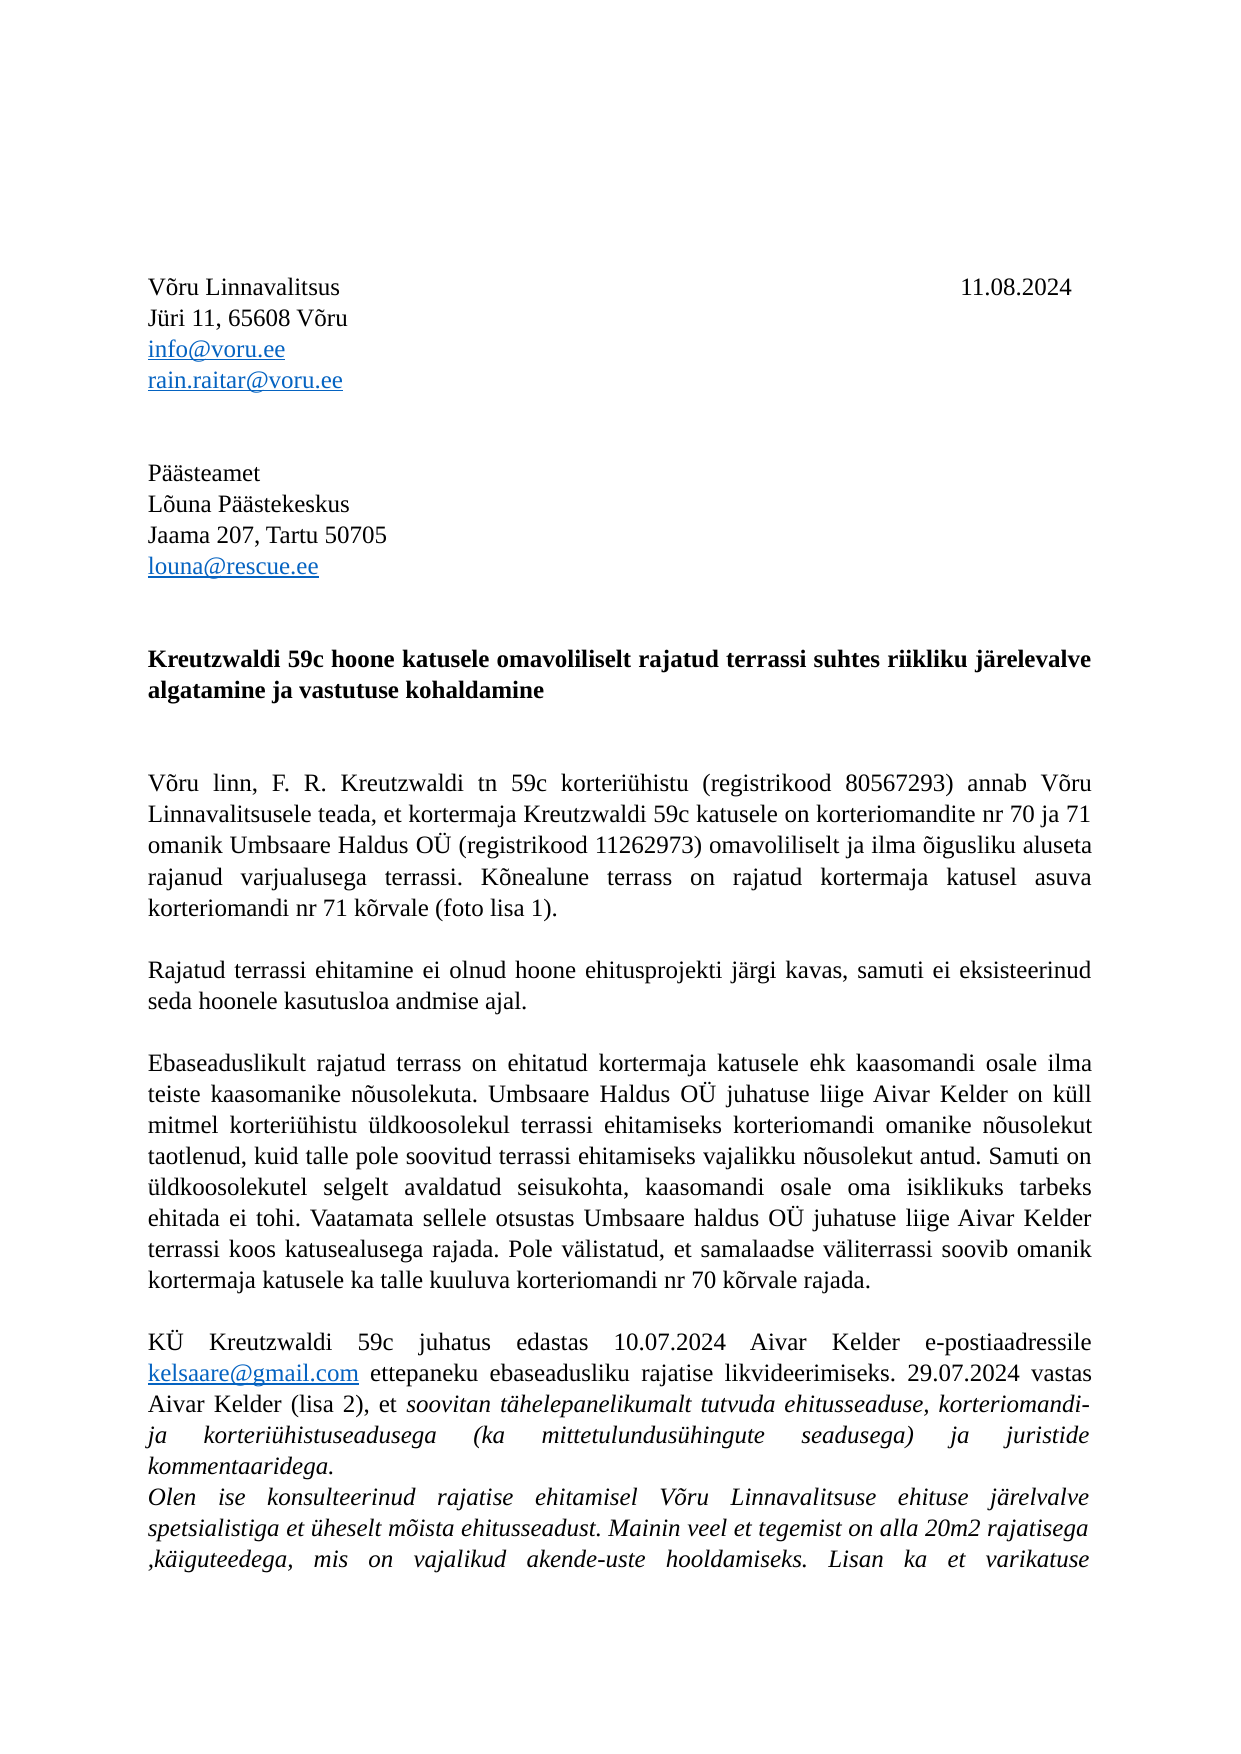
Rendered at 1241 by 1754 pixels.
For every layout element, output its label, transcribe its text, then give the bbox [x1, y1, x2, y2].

text Päästeamet [148, 458, 1093, 487]
text Rajatud terrassi ehitamine ei olnud hoone ehitusprojekti järgi kavas, samuti ei eksisteerinud seda hoonele kasutusloa andmise ajal. [148, 955, 1093, 1014]
text Võru Linnavalitsus 11.08.2024 [148, 272, 1093, 301]
text Võru linn, F. R. Kreutzwaldi tn 59c korteriühistu (registrikood 80567293) annab Võru Linnavalitsusele teada, et kortermaja Kreutzwaldi 59c katusele on korteriomandite nr 70 ja 71 omanik Umbsaare Haldus OÜ (registrikood 11262973) omavoliliselt ja ilma õigusliku aluseta rajanud varjualusega terrassi. Kõnealune terrass on rajatud kortermaja katusel asuva korteriomandi nr 71 kõrvale (foto lisa 1). [148, 768, 1093, 921]
text louna@rescue.ee [148, 551, 1093, 580]
text KÜ Kreutzwaldi 59c juhatus edastas 10.07.2024 Aivar Kelder e-postiaadressile kelsaare@gmail.com ettepaneku ebaseadusliku rajatise likvideerimiseks. 29.07.2024 vastas Aivar Kelder (lisa 2), et soovitan tähelepanelikumalt tutvuda ehitusseaduse, korteriomandi- ja korteriühistuseadusega (ka mittetulundusühingute seadusega) ja juristide kommentaaridega. [148, 1327, 1093, 1480]
text Jaama 207, Tartu 50705 [148, 520, 1093, 549]
text rain.raitar@voru.ee [148, 365, 1093, 394]
text info@voru.ee [148, 334, 1093, 363]
text Kreutzwaldi 59c hoone katusele omavoliliselt rajatud terrassi suhtes riikliku järelevalve algatamine ja vastutuse kohaldamine [148, 644, 1093, 704]
text Lõuna Päästekeskus [148, 489, 1093, 518]
text Ebaseaduslikult rajatud terrass on ehitatud kortermaja katusele ehk kaasomandi osale ilma teiste kaasomanike nõusolekuta. Umbsaare Haldus OÜ juhatuse liige Aivar Kelder on küll mitmel korteriühistu üldkoosolekul terrassi ehitamiseks korteriomandi omanike nõusolekut taotlenud, kuid talle pole soovitud terrassi ehitamiseks vajalikku nõusolekut antud. Samuti on üldkoosolekutel selgelt avaldatud seisukohta, kaasomandi osale oma isiklikuks tarbeks ehitada ei tohi. Vaatamata sellele otsustas Umbsaare haldus OÜ juhatuse liige Aivar Kelder terrassi koos katusealusega rajada. Pole välistatud, et samalaadse väliterrassi soovib omanik kortermaja katusele ka talle kuuluva korteriomandi nr 70 kõrvale rajada. [148, 1048, 1093, 1294]
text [148, 1482, 1093, 1573]
text Jüri 11, 65608 Võru [148, 303, 1093, 332]
